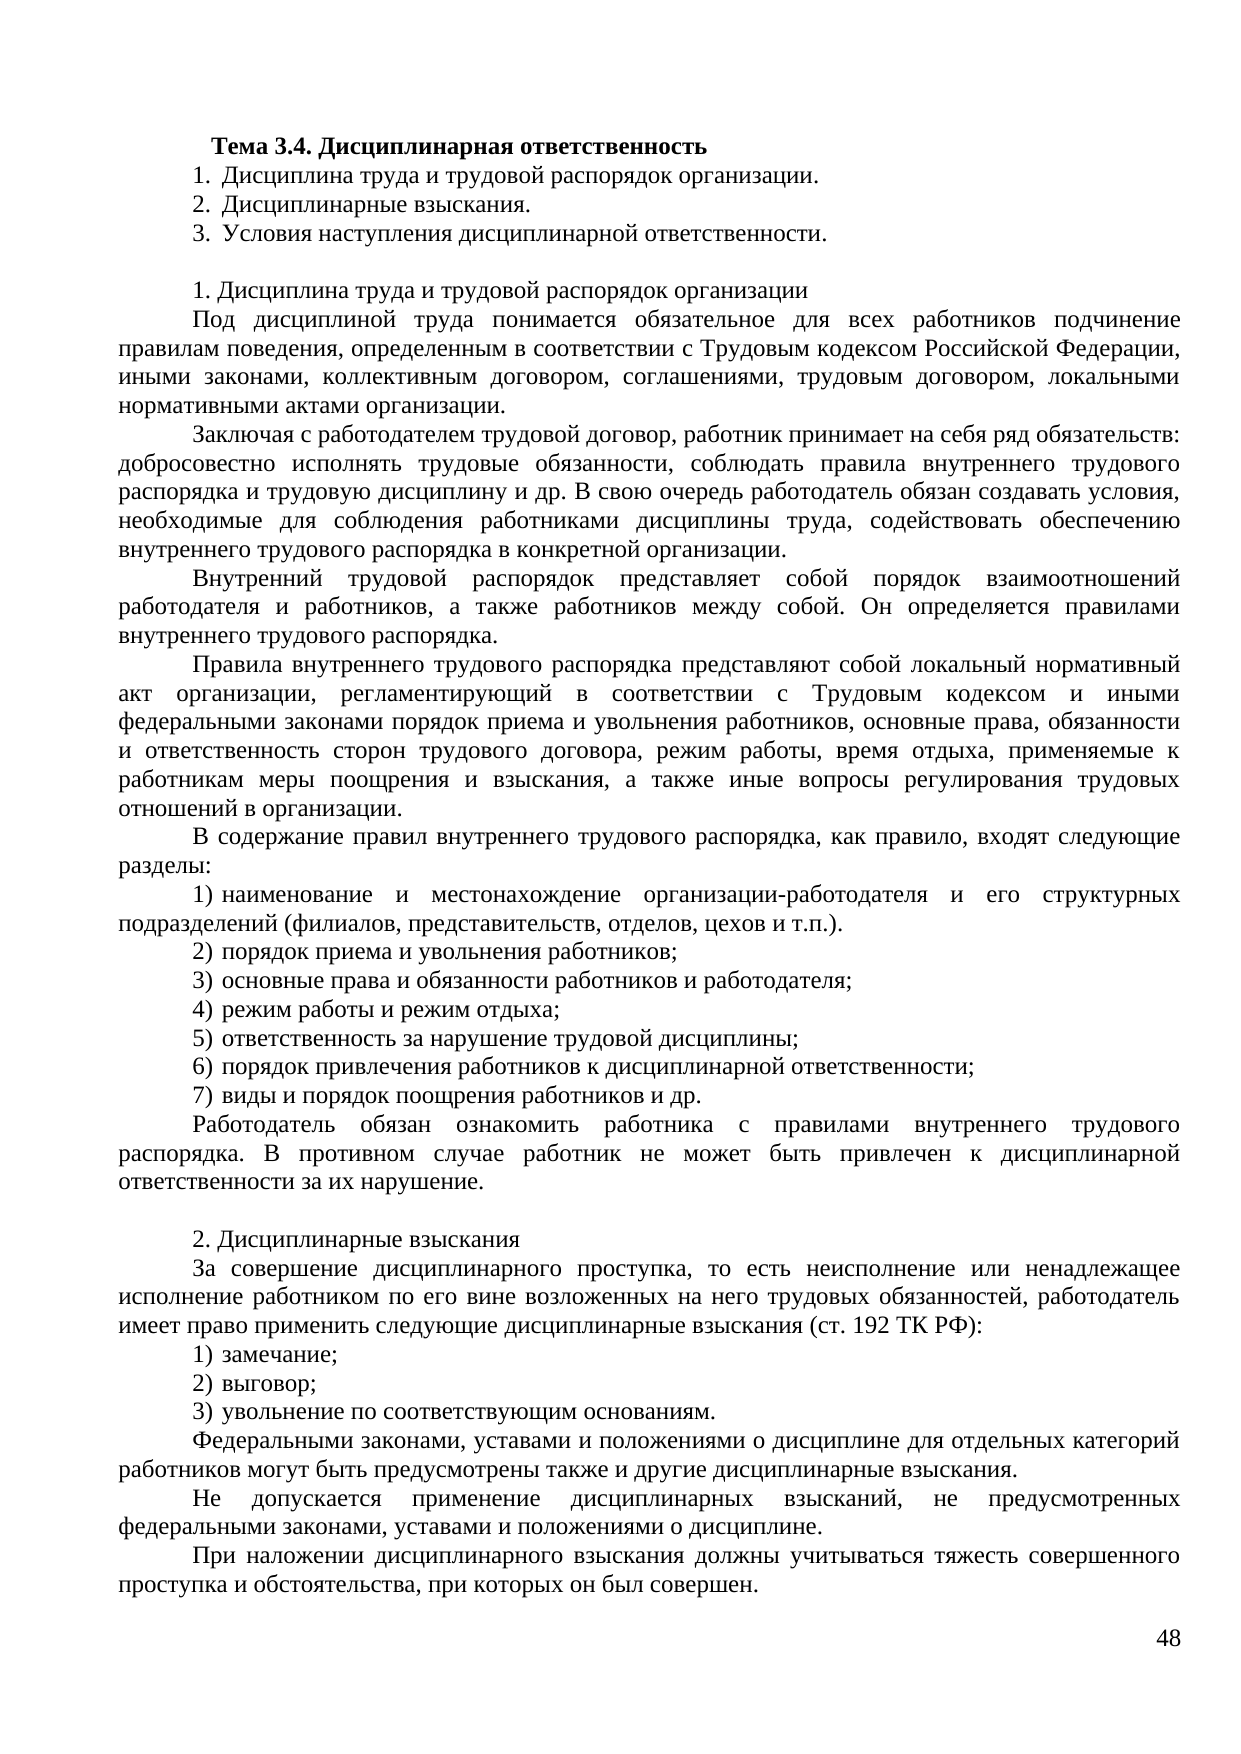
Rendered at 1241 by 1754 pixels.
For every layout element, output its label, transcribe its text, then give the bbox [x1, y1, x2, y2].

text За совершение дисциплинарного проступка, то есть неисполнение или ненадлежащее исполнение работником по его вине возложенных на него трудовых обязанностей, работодатель имеет право применить следующие дисциплинарные взыскания (ст. 192 ТК РФ): [118, 1253, 1181, 1339]
text 2. Дисциплинарные взыскания [118, 1224, 1181, 1253]
list виды и порядок поощрения работников и др. [118, 1080, 1181, 1109]
text Не допускается применение дисциплинарных взысканий, не предусмотренных федеральными законами, уставами и положениями о дисциплине. [118, 1483, 1181, 1540]
text В содержание правил внутреннего трудового распорядка, как правило, входят следующие разделы: [118, 821, 1181, 879]
text Федеральными законами, уставами и положениями о дисциплине для отдельных категорий работников могут быть предусмотрены также и другие дисциплинарные взыскания. [118, 1425, 1181, 1483]
subtitle Тема 3.4. Дисциплинарная ответственность [118, 131, 1181, 160]
text Заключая с работодателем трудовой договор, работник принимает на себя ряд обязательств: добросовестно исполнять трудовые обязанности, соблюдать правила внутреннего трудового распорядка и трудовую дисциплину и др. В свою очередь работодатель обязан создавать условия, необходимые для соблюдения работниками дисциплины труда, содействовать обеспечению внутреннего трудового распорядка в конкретной организации. [118, 419, 1181, 563]
list порядок приема и увольнения работников; [118, 936, 1181, 965]
list ответственность за нарушение трудовой дисциплины; [118, 1023, 1181, 1051]
text Правила внутреннего трудового распорядка представляют собой локальный нормативный акт организации, регламентирующий в соответствии с Трудовым кодексом и иными федеральными законами порядок приема и увольнения работников, основные права, обязанности и ответственность сторон трудового договора, режим работы, время отдыха, применяемые к работникам меры поощрения и взыскания, а также иные вопросы регулирования трудовых отношений в организации. [118, 649, 1181, 821]
list Условия наступления дисциплинарной ответственности. [118, 218, 1181, 246]
text Внутренний трудовой распорядок представляет собой порядок взаимоотношений работодателя и работников, а также работников между собой. Он определяется правилами внутреннего трудового распорядка. [118, 563, 1181, 649]
list Дисциплина труда и трудовой распорядок организации. [118, 160, 1181, 189]
list режим работы и режим отдыха; [118, 994, 1181, 1023]
text 1. Дисциплина труда и трудовой распорядок организации [118, 275, 1181, 304]
list замечание; [118, 1339, 1181, 1368]
text Под дисциплиной труда понимается обязательное для всех работников подчинение правилам поведения, определенным в соответствии с Трудовым кодексом Российской Федерации, иными законами, коллективным договором, соглашениями, трудовым договором, локальными нормативными актами организации. [118, 304, 1181, 419]
list Дисциплинарные взыскания. [118, 189, 1181, 218]
list основные права и обязанности работников и работодателя; [118, 965, 1181, 994]
list увольнение по соответствующим основаниям. [118, 1396, 1181, 1425]
text Работодатель обязан ознакомить работника с правилами внутреннего трудового распорядка. В противном случае работник не может быть привлечен к дисциплинарной ответственности за их нарушение. [118, 1109, 1181, 1195]
text При наложении дисциплинарного взыскания должны учитываться тяжесть совершенного проступка и обстоятельства, при которых он был совершен. [118, 1540, 1181, 1598]
list порядок привлечения работников к дисциплинарной ответственности; [118, 1051, 1181, 1080]
list выговор; [118, 1368, 1181, 1396]
list наименование и местонахождение организации-работодателя и его структурных подразделений (филиалов, представительств, отделов, цехов и т.п.). [118, 879, 1181, 936]
